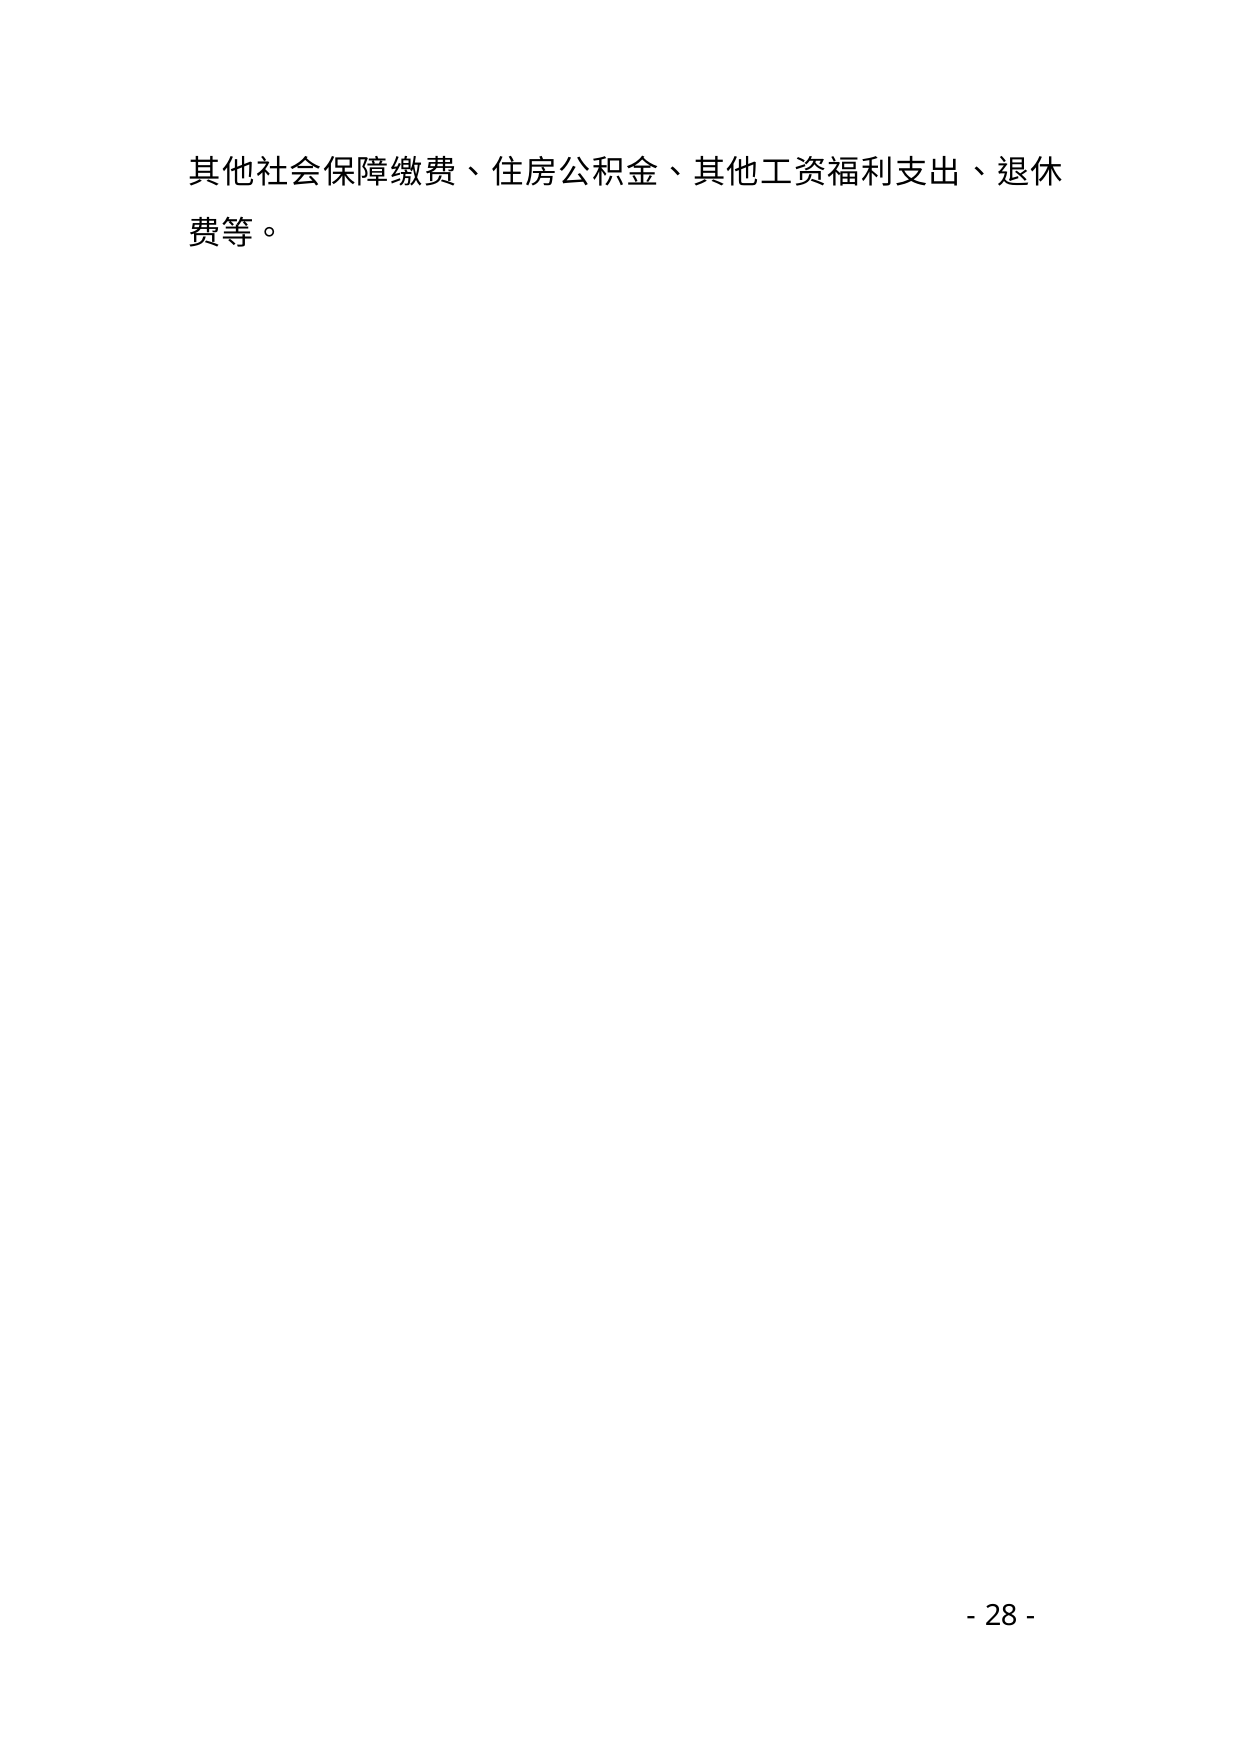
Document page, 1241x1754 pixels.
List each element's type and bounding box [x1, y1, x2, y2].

text [188, 149, 1063, 254]
